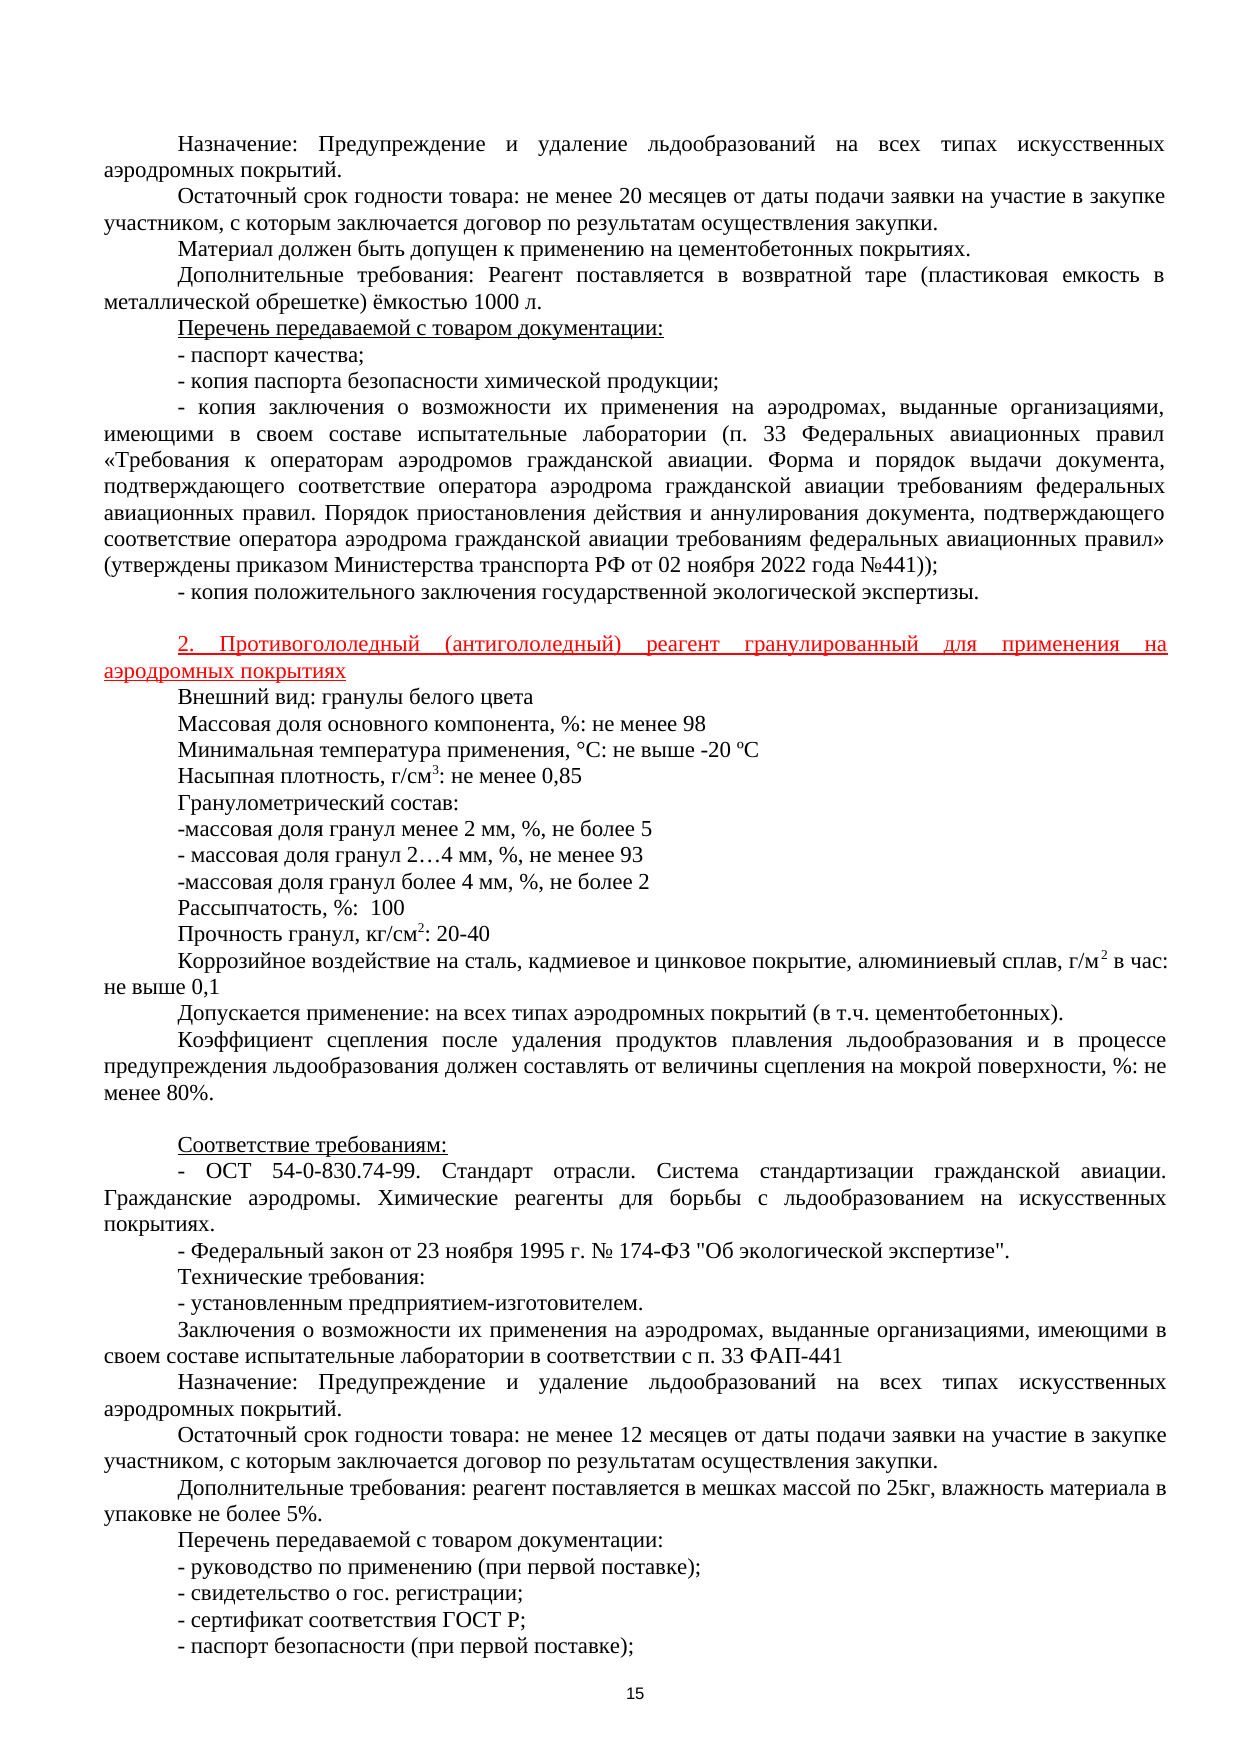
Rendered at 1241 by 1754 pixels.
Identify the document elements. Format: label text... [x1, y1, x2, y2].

text 2. Противогололедный (антигололедный) реагент гранулированный для применения на аэродромных покрытиях [103, 631, 1168, 683]
text - копия паспорта безопасности химической продукции; [103, 367, 1167, 393]
text Коэффициент сцепления после удаления продуктов плавления льдообразования и в процессе предупреждения льдообразования должен составлять от величины сцепления на мокрой поверхности, %: не менее 80%. [103, 1026, 1168, 1105]
text -массовая доля гранул менее 2 мм, %, не более 5 [103, 815, 1168, 841]
text - копия заключения о возможности их применения на аэродромах, выданные организациями, имеющими в своем составе испытательные лаборатории (п. 33 Федеральных авиационных правил «Требования к операторам аэродромов гражданской авиации. Форма и порядок выдачи документа, подтверждающего соответствие оператора аэродрома гражданской авиации требованиям федеральных авиационных правил. Порядок приостановления действия и аннулирования документа, подтверждающего соответствие оператора аэродрома гражданской авиации требованиям федеральных авиационных правил» (утверждены приказом Министерства транспорта РФ от 02 ноября 2022 года №441)); [103, 393, 1167, 578]
text - массовая доля гранул 2…4 мм, %, не менее 93 [103, 841, 1168, 868]
text - свидетельство о гос. регистрации; [103, 1579, 1168, 1606]
text Рассыпчатость, %: 100 [103, 894, 1168, 920]
text - руководство по применению (при первой поставке); [103, 1553, 1168, 1579]
text Назначение: Предупреждение и удаление льдообразований на всех типах искусственных аэродромных покрытий. [103, 1368, 1168, 1421]
text Прочность гранул, кг/см2: 20-40 [103, 920, 1168, 947]
text Внешний вид: гранулы белого цвета [103, 683, 1168, 709]
text Насыпная плотность, г/см3: не менее 0,85 [103, 762, 1168, 789]
text Остаточный срок годности товара: не менее 12 месяцев от даты подачи заявки на участие в закупке участником, с которым заключается договор по результатам осуществления закупки. [103, 1421, 1168, 1474]
text Остаточный срок годности товара: не менее 20 месяцев от даты подачи заявки на участие в закупке участником, с которым заключается договор по результатам осуществления закупки. [103, 182, 1167, 235]
text Дополнительные требования: Реагент поставляется в возвратной таре (пластиковая емкость в металлической обрешетке) ёмкостью 1000 л. [103, 262, 1167, 314]
text Дополнительные требования: реагент поставляется в мешках массой по 25кг, влажность материала в упаковке не более 5%. [103, 1474, 1168, 1527]
text - Федеральный закон от 23 ноября 1995 г. № 174-ФЗ "Об экологической экспертизе". [103, 1237, 1168, 1263]
text Материал должен быть допущен к применению на цементобетонных покрытиях. [103, 235, 1167, 262]
text Технические требования: [103, 1263, 1168, 1289]
text - паспорт качества; [103, 341, 1167, 367]
text -массовая доля гранул более 4 мм, %, не более 2 [103, 868, 1168, 894]
text - ОСТ 54-0-830.74-99. Стандарт отрасли. Система стандартизации гражданской авиации. Гражданские аэродромы. Химические реагенты для борьбы с льдообразованием на искусственных покрытиях. [103, 1158, 1168, 1237]
text Минимальная температура применения, °С: не выше -20 ºС [103, 736, 1168, 762]
text Перечень передаваемой с товаром документации: [103, 1527, 1168, 1553]
text - установленным предприятием-изготовителем. [103, 1289, 1168, 1316]
text - копия положительного заключения государственной экологической экспертизы. [103, 578, 1167, 604]
text Соответствие требованиям: [103, 1131, 1168, 1158]
text Массовая доля основного компонента, %: не менее 98 [103, 709, 1168, 736]
text Назначение: Предупреждение и удаление льдообразований на всех типах искусственных аэродромных покрытий. [103, 130, 1167, 182]
text Перечень передаваемой с товаром документации: [103, 314, 1167, 341]
text - паспорт безопасности (при первой поставке); [103, 1632, 1168, 1658]
text Коррозийное воздействие на сталь, кадмиевое и цинковое покрытие, алюминиевый сплав, г/м2 в час: не выше 0,1 [103, 947, 1168, 999]
text - сертификат соответствия ГОСТ Р; [103, 1606, 1168, 1632]
text Заключения о возможности их применения на аэродромах, выданные организациями, имеющими в своем составе испытательные лаборатории в соответствии с п. 33 ФАП-441 [103, 1316, 1168, 1368]
text Допускается применение: на всех типах аэродромных покрытий (в т.ч. цементобетонных). [103, 999, 1168, 1026]
text Гранулометрический состав: [103, 789, 1168, 815]
